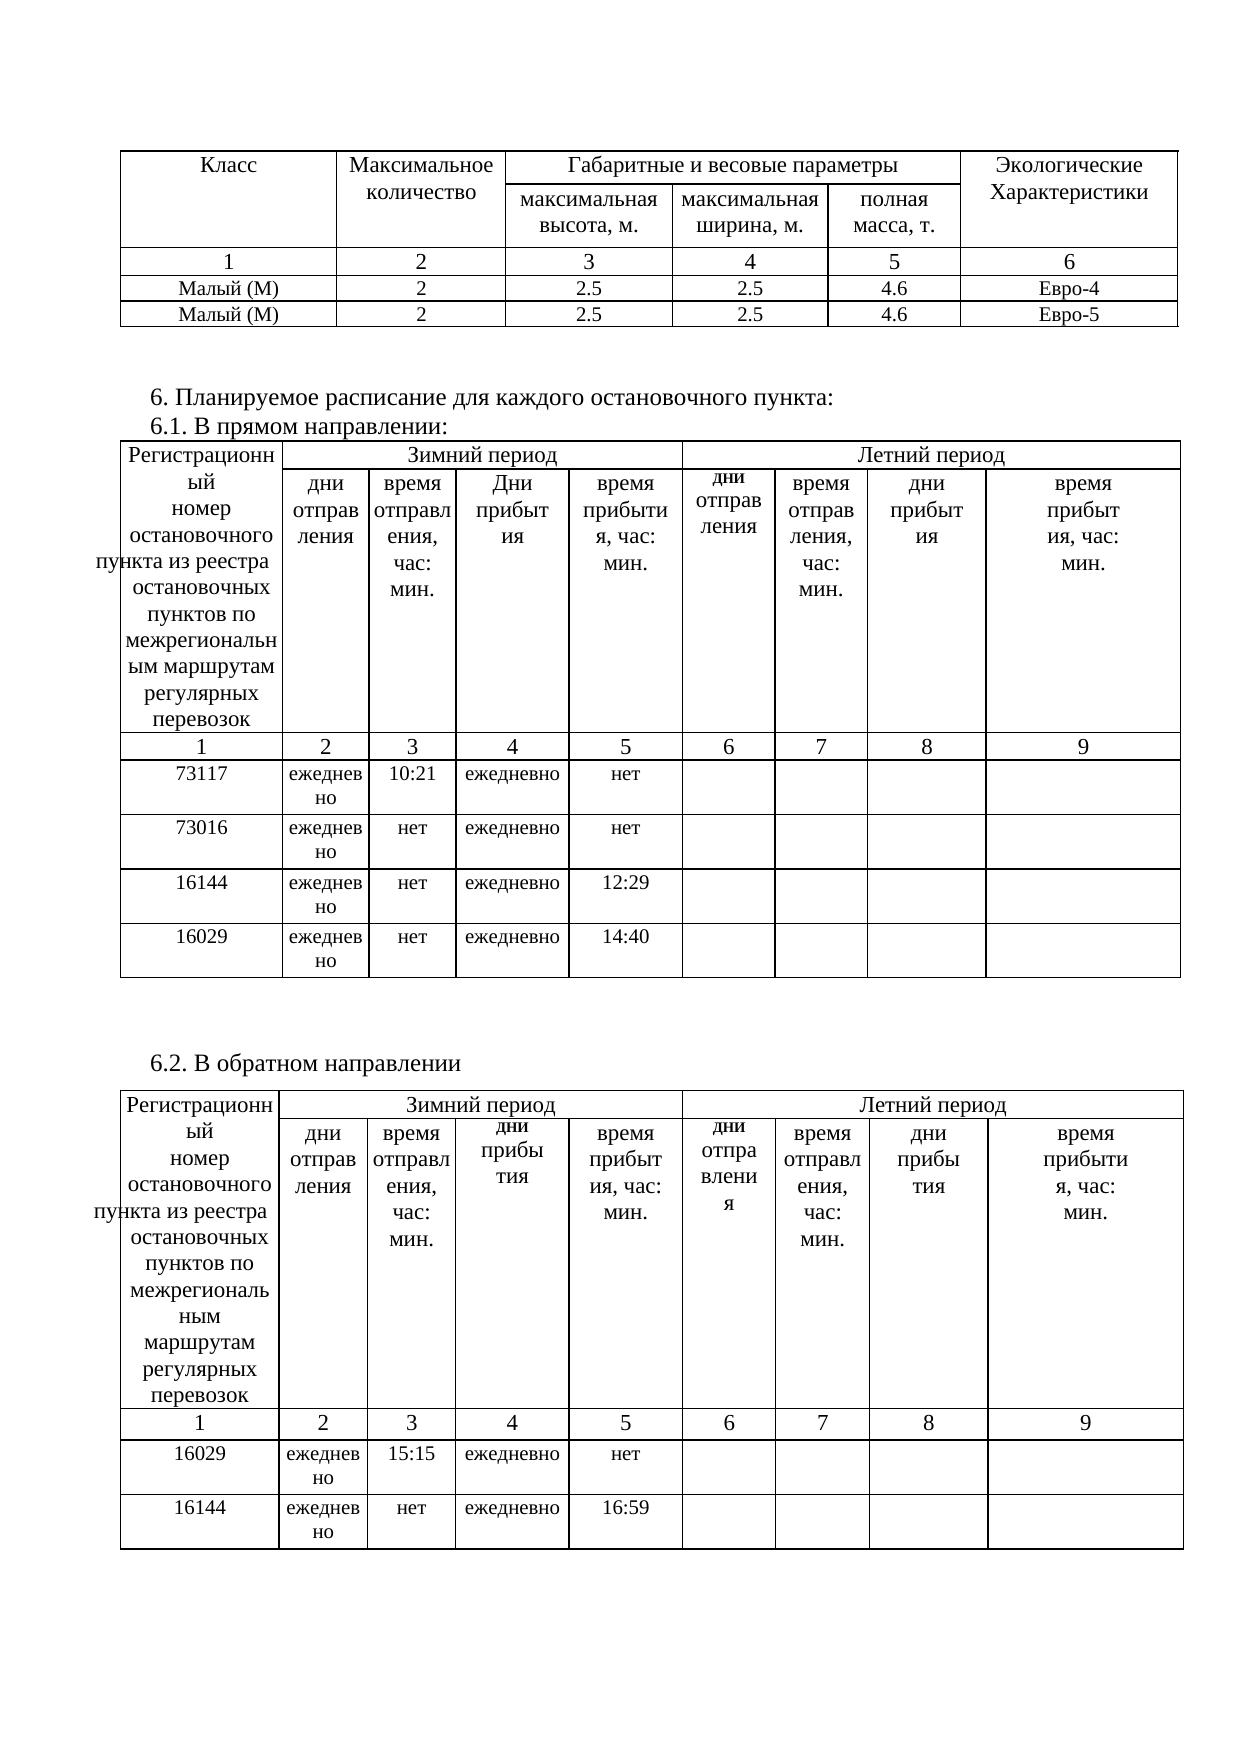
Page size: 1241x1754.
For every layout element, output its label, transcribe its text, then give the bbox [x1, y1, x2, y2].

table_cell 4 [673, 248, 827, 274]
table_cell нет [570, 1441, 682, 1494]
table_cell 16144 [121, 870, 282, 922]
table_cell ежедневно [456, 1495, 568, 1548]
table_cell 2 [337, 248, 505, 274]
table_cell максимальная ширина, м. [673, 185, 827, 247]
table_cell 9 [989, 1409, 1183, 1439]
table_cell ежедневно [457, 870, 568, 922]
table_cell ежедневно [456, 1441, 568, 1494]
table_cell 15:15 [368, 1441, 455, 1494]
table_cell время отправл ения, час: мин. [776, 1119, 869, 1407]
table_cell нет [570, 815, 682, 868]
table_header Максимальное количество [337, 152, 505, 247]
table_cell [987, 761, 1180, 814]
table_cell [868, 761, 985, 814]
table_cell время отправл ения, час: мин. [370, 470, 455, 731]
table_header Летний период [683, 442, 1180, 468]
table_cell Малый (М) [121, 276, 336, 300]
table_cell 1 [121, 1409, 278, 1439]
table_cell [683, 815, 774, 868]
table_cell [989, 1495, 1183, 1548]
table_cell 4 [457, 733, 568, 759]
table_cell ежедневно [283, 761, 368, 814]
table_cell дни прибы тия [870, 1119, 987, 1407]
table_cell 8 [870, 1409, 987, 1439]
table_cell Евро-4 [961, 276, 1177, 300]
table_cell 2.5 [673, 276, 827, 300]
table_cell 6 [683, 733, 774, 759]
table_header Габаритные и весовые параметры [506, 152, 960, 183]
table_cell 9 [987, 733, 1180, 759]
table_cell ежедневно [280, 1495, 367, 1548]
table_cell [683, 1495, 775, 1548]
table_cell максимальная высота, м. [506, 185, 672, 247]
table_header Регистрационный номер остановочного пункта из реестра остановочных пунктов по межрегиональным маршрутам регулярных перевозок [121, 442, 282, 731]
table_cell ДНИ отправ ления [683, 470, 774, 731]
table_cell 10:21 [370, 761, 455, 814]
table_cell нет [370, 924, 455, 977]
table_cell 7 [776, 1409, 869, 1439]
table_cell время прибыти я, час: мин. [570, 470, 682, 731]
table_cell [987, 870, 1180, 922]
table_cell [776, 761, 867, 814]
table_cell 6 [961, 248, 1177, 274]
table_cell [683, 1441, 775, 1494]
table_cell 16029 [121, 924, 282, 977]
table_cell ежедневно [280, 1441, 367, 1494]
table_cell нет [368, 1495, 455, 1548]
table_cell [987, 815, 1180, 868]
text 6.2. В обратном направлении [150, 1048, 1090, 1077]
table_cell дни прибыт ия [868, 470, 985, 731]
table_cell [683, 761, 774, 814]
table_cell дни отправ ления [280, 1119, 367, 1407]
table_cell [776, 815, 867, 868]
table_cell 16:59 [570, 1495, 682, 1548]
table_cell ежедневно [283, 815, 368, 868]
table_cell Дни прибыт ия [457, 470, 568, 731]
table_cell 5 [829, 248, 960, 274]
table_cell [868, 924, 985, 977]
table_cell 3 [506, 248, 672, 274]
table_cell 2.5 [506, 276, 672, 300]
table_cell ДНИ прибы тия [456, 1119, 568, 1407]
table_cell ежедневно [283, 924, 368, 977]
table_cell [868, 815, 985, 868]
table_cell дни отправ ления [283, 470, 368, 731]
text 6.1. В прямом направлении: [150, 411, 1090, 440]
table_cell [870, 1495, 987, 1548]
table_cell 1 [121, 733, 282, 759]
table_cell 4.6 [829, 276, 960, 300]
table_cell [776, 1495, 869, 1548]
table_cell 6 [683, 1409, 775, 1439]
table_cell 73117 [121, 761, 282, 814]
table_cell 2.5 [506, 302, 672, 326]
table_cell ДНИ отпра влени я [683, 1119, 775, 1407]
table_cell нет [370, 870, 455, 922]
table_cell [776, 870, 867, 922]
table_cell 7 [776, 733, 867, 759]
table_header Зимний период [280, 1091, 682, 1118]
table_cell 5 [570, 1409, 682, 1439]
table_cell полная масса, т. [829, 185, 960, 247]
table_cell [870, 1441, 987, 1494]
table_cell 3 [368, 1409, 455, 1439]
table_cell 73016 [121, 815, 282, 868]
table_cell 16029 [121, 1441, 278, 1494]
table_cell 4.6 [829, 302, 960, 326]
table_cell 12:29 [570, 870, 682, 922]
table_cell [989, 1441, 1183, 1494]
table_cell ежедневно [457, 924, 568, 977]
table_cell время отправ ления, час: мин. [776, 470, 867, 731]
table_cell 8 [868, 733, 985, 759]
table_cell время прибыти я, час: мин. [989, 1119, 1183, 1407]
text 6. Планируемое расписание для каждого остановочного пункта: [150, 382, 1090, 411]
table_cell ежедневно [457, 761, 568, 814]
table_cell 2 [283, 733, 368, 759]
table_header Экологические Характеристики [961, 152, 1177, 247]
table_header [121, 1091, 278, 1407]
table_cell 2 [337, 302, 505, 326]
table_cell [868, 870, 985, 922]
table_cell 4 [456, 1409, 568, 1439]
table_cell 5 [570, 733, 682, 759]
table_cell 2 [337, 276, 505, 300]
table_cell [683, 870, 774, 922]
table_cell [776, 1441, 869, 1494]
table_cell 3 [370, 733, 455, 759]
table_cell время прибыт ия, час: мин. [570, 1119, 682, 1407]
table_cell время прибыт ия, час: мин. [987, 470, 1180, 731]
table_cell [683, 924, 774, 977]
table_cell Евро-5 [961, 302, 1177, 326]
table_cell время отправл ения, час: мин. [368, 1119, 455, 1407]
table_header Зимний период [283, 442, 682, 468]
table_cell нет [570, 761, 682, 814]
table_cell 14:40 [570, 924, 682, 977]
table_cell [987, 924, 1180, 977]
table_cell 2.5 [673, 302, 827, 326]
table_cell нет [370, 815, 455, 868]
table_cell ежедневно [457, 815, 568, 868]
table_header Летний период [683, 1091, 1183, 1118]
table_cell [776, 924, 867, 977]
table_header Класс [121, 152, 336, 247]
table_cell 16144 [121, 1495, 278, 1548]
table_cell ежедневно [283, 870, 368, 922]
table_cell 2 [280, 1409, 367, 1439]
table_cell 1 [121, 248, 336, 274]
table_cell Малый (М) [121, 302, 336, 326]
